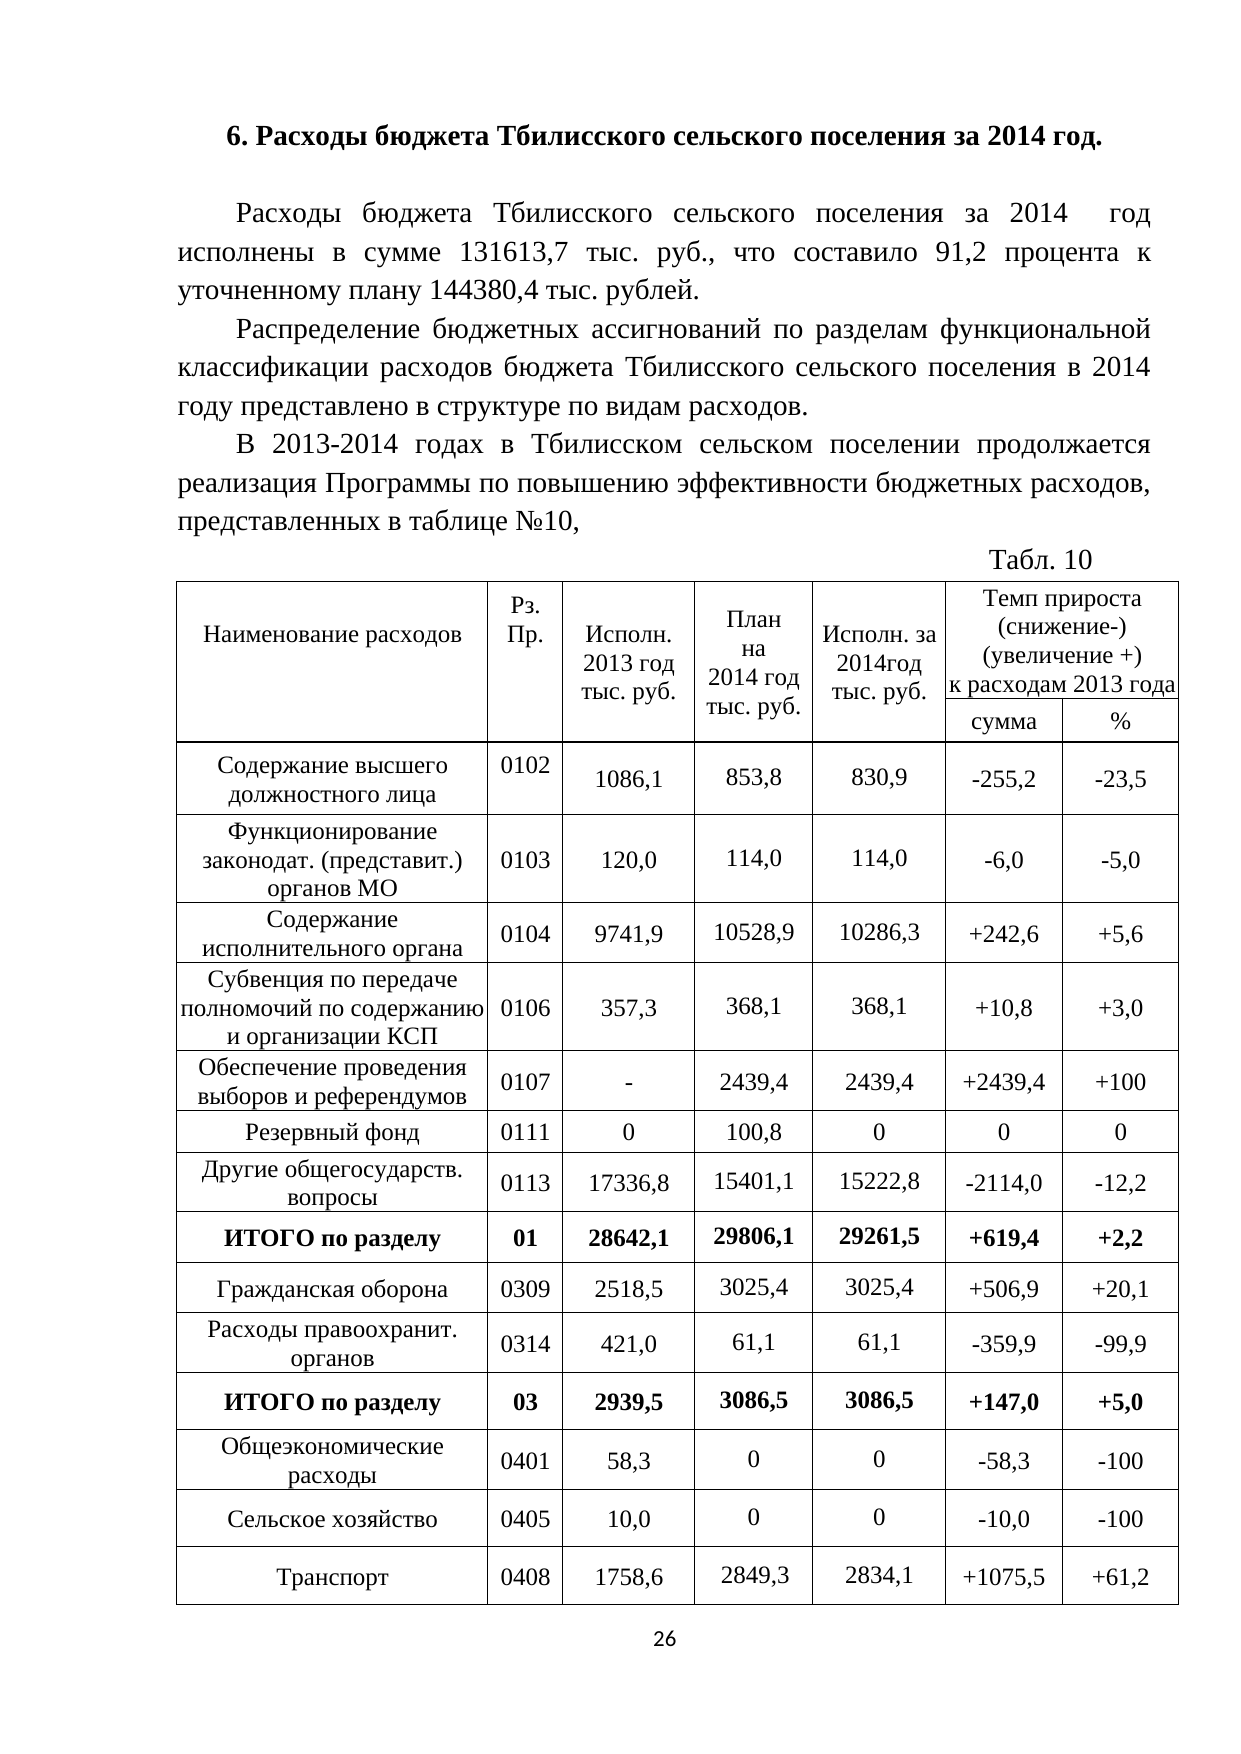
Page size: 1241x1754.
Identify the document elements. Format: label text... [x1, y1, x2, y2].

table_cell 2439,4 [695, 1051, 812, 1110]
table_cell Резервный фонд [177, 1111, 487, 1152]
table_cell 100,8 [695, 1111, 812, 1152]
table_cell 10,0 [563, 1490, 694, 1546]
table_cell +1075,5 [946, 1547, 1062, 1604]
table_cell ИТОГО по разделу [177, 1373, 487, 1429]
table_cell 0401 [488, 1430, 562, 1489]
table_cell Функционирование законодат. (представит.) органов МО [177, 815, 487, 902]
table_cell -58,3 [946, 1430, 1062, 1489]
table_cell 1758,6 [563, 1547, 694, 1604]
table_cell +147,0 [946, 1373, 1062, 1429]
table_cell 0113 [488, 1153, 562, 1211]
table_cell Общеэкономические расходы [177, 1430, 487, 1489]
table_cell -255,2 [946, 743, 1062, 814]
table_cell 421,0 [563, 1313, 694, 1372]
table_cell 28642,1 [563, 1212, 694, 1262]
table_cell +20,1 [1063, 1263, 1178, 1312]
table_cell +2,2 [1063, 1212, 1178, 1262]
table_cell 0 [813, 1111, 945, 1152]
table_cell 15222,8 [813, 1153, 945, 1211]
table_cell -12,2 [1063, 1153, 1178, 1211]
table_cell +506,9 [946, 1263, 1062, 1312]
table_cell 10528,9 [695, 903, 812, 962]
text В 2013-2014 годах в Тбилисском сельском поселении продолжается реализация Программы по повышению эффективности бюджетных расходов, представленных в таблице №10, [177, 426, 1152, 537]
text Расходы бюджета Тбилисского сельского поселения за 2014 год исполнены в сумме 131613,7 тыс. руб., что составило 91,2 процента к уточненному плану 144380,4 тыс. рублей. [177, 195, 1152, 306]
table_cell +619,4 [946, 1212, 1062, 1262]
table_cell 03 [488, 1373, 562, 1429]
table_cell 10286,3 [813, 903, 945, 962]
text Распределение бюджетных ассигнований по разделам функциональной классификации расходов бюджета Тбилисского сельского поселения в 2014 году представлено в структуре по видам расходов. [177, 311, 1152, 421]
table_cell 120,0 [563, 815, 694, 902]
table_cell 0 [946, 1111, 1062, 1152]
table_header План на 2014 год тыс. руб. [695, 582, 812, 741]
table_cell 3086,5 [813, 1373, 945, 1429]
table_cell 0106 [488, 963, 562, 1050]
table_cell 0 [813, 1490, 945, 1546]
table_cell 368,1 [813, 963, 945, 1050]
table_cell 114,0 [813, 815, 945, 902]
table_cell -100 [1063, 1490, 1178, 1546]
table_cell 01 [488, 1212, 562, 1262]
table_cell +5,6 [1063, 903, 1178, 962]
table_cell -23,5 [1063, 743, 1178, 814]
table_cell 29261,5 [813, 1212, 945, 1262]
table_cell 61,1 [695, 1313, 812, 1372]
table_cell +61,2 [1063, 1547, 1178, 1604]
table_cell +3,0 [1063, 963, 1178, 1050]
table_cell +10,8 [946, 963, 1062, 1050]
table_cell +2439,4 [946, 1051, 1062, 1110]
table_cell 0102 [488, 743, 562, 814]
table_cell 3025,4 [695, 1263, 812, 1312]
table_cell 29806,1 [695, 1212, 812, 1262]
table_cell -99,9 [1063, 1313, 1178, 1372]
table_cell 3025,4 [813, 1263, 945, 1312]
table_cell Расходы правоохранит. органов [177, 1313, 487, 1372]
text 6. Расходы бюджета Тбилисского сельского поселения за 2014 год. [177, 118, 1152, 152]
table_cell 2939,5 [563, 1373, 694, 1429]
table_cell -100 [1063, 1430, 1178, 1489]
table_cell 9741,9 [563, 903, 694, 962]
table_cell 0 [813, 1430, 945, 1489]
table_cell 0104 [488, 903, 562, 962]
table_header Темп прироста (снижение-) (увеличение +) к расходам 2013 года [946, 582, 1178, 698]
table_cell 17336,8 [563, 1153, 694, 1211]
table_cell % [1063, 699, 1178, 741]
table_cell 0 [695, 1430, 812, 1489]
table_cell 1086,1 [563, 743, 694, 814]
table_cell 0107 [488, 1051, 562, 1110]
table_cell 0 [563, 1111, 694, 1152]
table_cell 830,9 [813, 743, 945, 814]
table_cell Субвенция по передаче полномочий по содержанию и организации КСП [177, 963, 487, 1050]
table_cell 0314 [488, 1313, 562, 1372]
table_cell 15401,1 [695, 1153, 812, 1211]
table_cell Другие общегосударств. вопросы [177, 1153, 487, 1211]
table_cell +100 [1063, 1051, 1178, 1110]
table_cell сумма [946, 699, 1062, 741]
table_header Рз. Пр. [488, 582, 562, 741]
table_cell Содержание исполнительного органа [177, 903, 487, 962]
table_cell 2518,5 [563, 1263, 694, 1312]
table_cell Содержание высшего должностного лица [177, 743, 487, 814]
table_header Исполн. за 2014год тыс. руб. [813, 582, 945, 741]
table_cell 2849,3 [695, 1547, 812, 1604]
table_cell Обеспечение проведения выборов и референдумов [177, 1051, 487, 1110]
table_cell 58,3 [563, 1430, 694, 1489]
table_cell 2439,4 [813, 1051, 945, 1110]
table_cell -2114,0 [946, 1153, 1062, 1211]
table_cell 0 [1063, 1111, 1178, 1152]
table_cell - [563, 1051, 694, 1110]
table_cell +242,6 [946, 903, 1062, 962]
table_cell Транспорт [177, 1547, 487, 1604]
table_cell 2834,1 [813, 1547, 945, 1604]
table_cell 357,3 [563, 963, 694, 1050]
table_cell ИТОГО по разделу [177, 1212, 487, 1262]
table_cell 61,1 [813, 1313, 945, 1372]
table_cell 114,0 [695, 815, 812, 902]
text Табл. 10 [177, 542, 1152, 576]
table_cell -5,0 [1063, 815, 1178, 902]
table_cell 3086,5 [695, 1373, 812, 1429]
table_cell 0111 [488, 1111, 562, 1152]
table_cell 0 [695, 1490, 812, 1546]
table_header Исполн. 2013 год тыс. руб. [563, 582, 694, 741]
table_cell 0309 [488, 1263, 562, 1312]
table_cell -359,9 [946, 1313, 1062, 1372]
table_cell Гражданская оборона [177, 1263, 487, 1312]
table_cell 0103 [488, 815, 562, 902]
table_header Наименование расходов [177, 582, 487, 741]
table_cell 853,8 [695, 743, 812, 814]
table_cell 368,1 [695, 963, 812, 1050]
table_cell 0408 [488, 1547, 562, 1604]
table_cell +5,0 [1063, 1373, 1178, 1429]
table_cell -10,0 [946, 1490, 1062, 1546]
table_cell -6,0 [946, 815, 1062, 902]
table_cell 0405 [488, 1490, 562, 1546]
table_cell Сельское хозяйство [177, 1490, 487, 1546]
